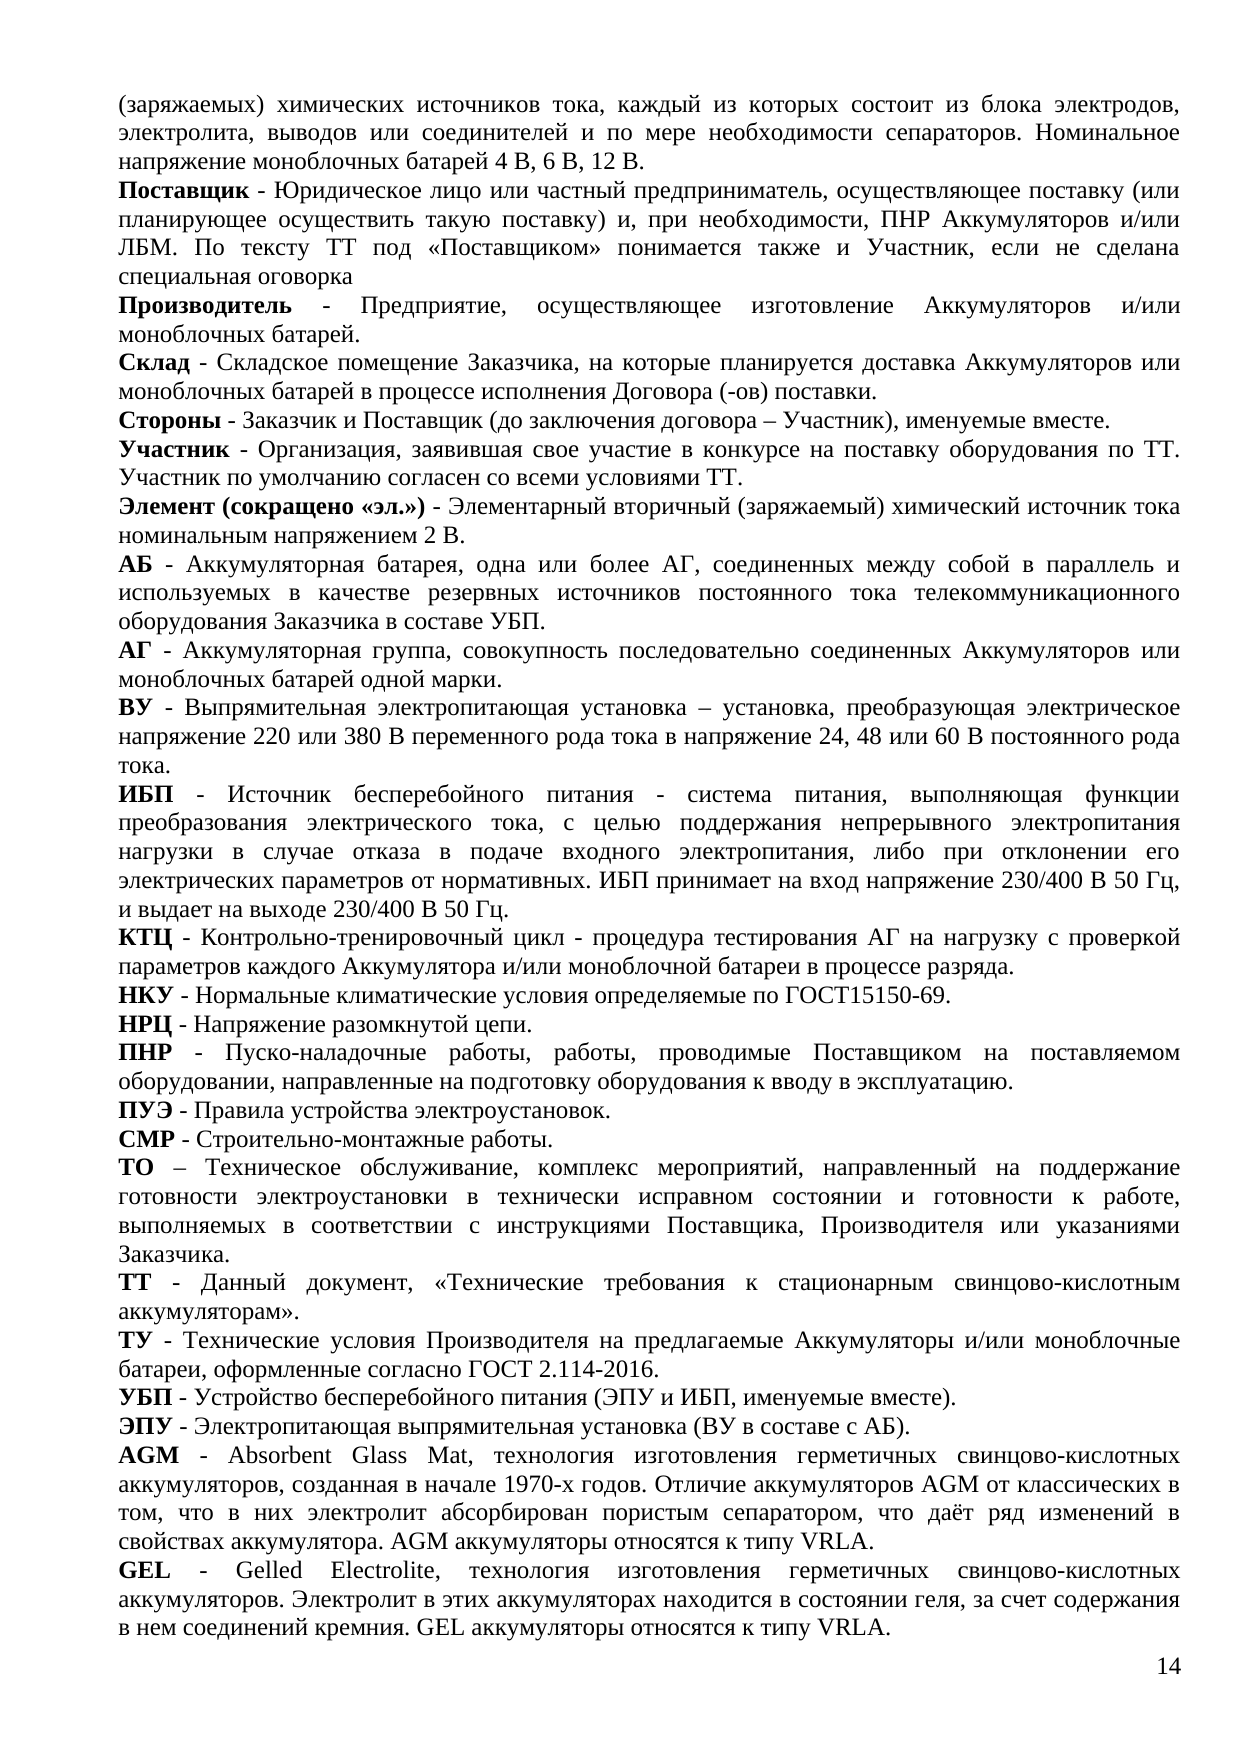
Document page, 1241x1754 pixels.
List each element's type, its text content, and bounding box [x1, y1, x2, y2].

text НРЦ - Напряжение разомкнутой цепи. [118, 1009, 1181, 1037]
text AGM - Absorbent Glass Mat, технология изготовления герметичных свинцово-кислотных аккумуляторов, созданная в начале 1970-х годов. Отличие аккумуляторов AGM от классических в том, что в них электролит абсорбирован пористым сепаратором, что даёт ряд изменений в свойствах аккумулятора. AGM аккумуляторы относятся к типу VRLA. [118, 1440, 1181, 1555]
text ПНР - Пуско-наладочные работы, работы, проводимые Поставщиком на поставляемом оборудовании, направленные на подготовку оборудования к вводу в эксплуатацию. [118, 1037, 1181, 1095]
text Участник - Организация, заявившая свое участие в конкурсе на поставку оборудования по ТТ. Участник по умолчанию согласен со всеми условиями ТТ. [118, 434, 1181, 491]
text GEL - Gelled Electrolite, технология изготовления герметичных свинцово-кислотных аккумуляторов. Электролит в этих аккумуляторах находится в состоянии геля, за счет содержания в нем соединений кремния. GEL аккумуляторы относятся к типу VRLA. [118, 1555, 1181, 1641]
text ЭПУ - Электропитающая выпрямительная установка (ВУ в составе с АБ). [118, 1411, 1181, 1440]
text ТО – Техническое обслуживание, комплекс мероприятий, направленный на поддержание готовности электроустановки в технически исправном состоянии и готовности к работе, выполняемых в соответствии с инструкциями Поставщика, Производителя или указаниями Заказчика. [118, 1152, 1181, 1267]
text ИБП - Источник бесперебойного питания - система питания, выполняющая функции преобразования электрического тока, с целью поддержания непрерывного электропитания нагрузки в случае отказа в подаче входного электропитания, либо при отклонении его электрических параметров от нормативных. ИБП принимает на вход напряжение 230/400 В 50 Гц, и выдает на выходе 230/400 В 50 Гц. [118, 779, 1181, 922]
text ПУЭ - Правила устройства электроустановок. [118, 1095, 1181, 1124]
text НКУ - Нормальные климатические условия определяемые по ГОСТ15150-69. [118, 980, 1181, 1009]
text ТУ - Технические условия Производителя на предлагаемые Аккумуляторы и/или моноблочные батареи, оформленные согласно ГОСТ 2.114-2016. [118, 1325, 1181, 1382]
text Склад - Складское помещение Заказчика, на которые планируется доставка Аккумуляторов или моноблочных батарей в процессе исполнения Договора (-ов) поставки. [118, 347, 1181, 405]
text Производитель - Предприятие, осуществляющее изготовление Аккумуляторов и/или моноблочных батарей. [118, 290, 1181, 347]
text АГ - Аккумуляторная группа, совокупность последовательно соединенных Аккумуляторов или моноблочных батарей одной марки. [118, 635, 1181, 692]
text Стороны - Заказчик и Поставщик (до заключения договора – Участник), именуемые вместе. [118, 405, 1181, 434]
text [118, 89, 1181, 175]
text Поставщик - Юридическое лицо или частный предприниматель, осуществляющее поставку (или планирующее осуществить такую поставку) и, при необходимости, ПНР Аккумуляторов и/или ЛБМ. По тексту ТТ под «Поставщиком» понимается также и Участник, если не сделана специальная оговорка [118, 175, 1181, 290]
text ТТ - Данный документ, «Технические требования к стационарным свинцово-кислотным аккумуляторам». [118, 1267, 1181, 1325]
text СМР - Строительно-монтажные работы. [118, 1124, 1181, 1152]
text Элемент (сокращено «эл.») - Элементарный вторичный (заряжаемый) химический источник тока номинальным напряжением 2 В. [118, 491, 1181, 549]
text КТЦ - Контрольно-тренировочный цикл - процедура тестирования АГ на нагрузку с проверкой параметров каждого Аккумулятора и/или моноблочной батареи в процессе разряда. [118, 922, 1181, 980]
text УБП - Устройство бесперебойного питания (ЭПУ и ИБП, именуемые вместе). [118, 1382, 1181, 1411]
text АБ - Аккумуляторная батарея, одна или более АГ, соединенных между собой в параллель и используемых в качестве резервных источников постоянного тока телекоммуникационного оборудования Заказчика в составе УБП. [118, 549, 1181, 635]
text ВУ - Выпрямительная электропитающая установка – установка, преобразующая электрическое напряжение 220 или 380 В переменного рода тока в напряжение 24, 48 или 60 В постоянного рода тока. [118, 692, 1181, 779]
